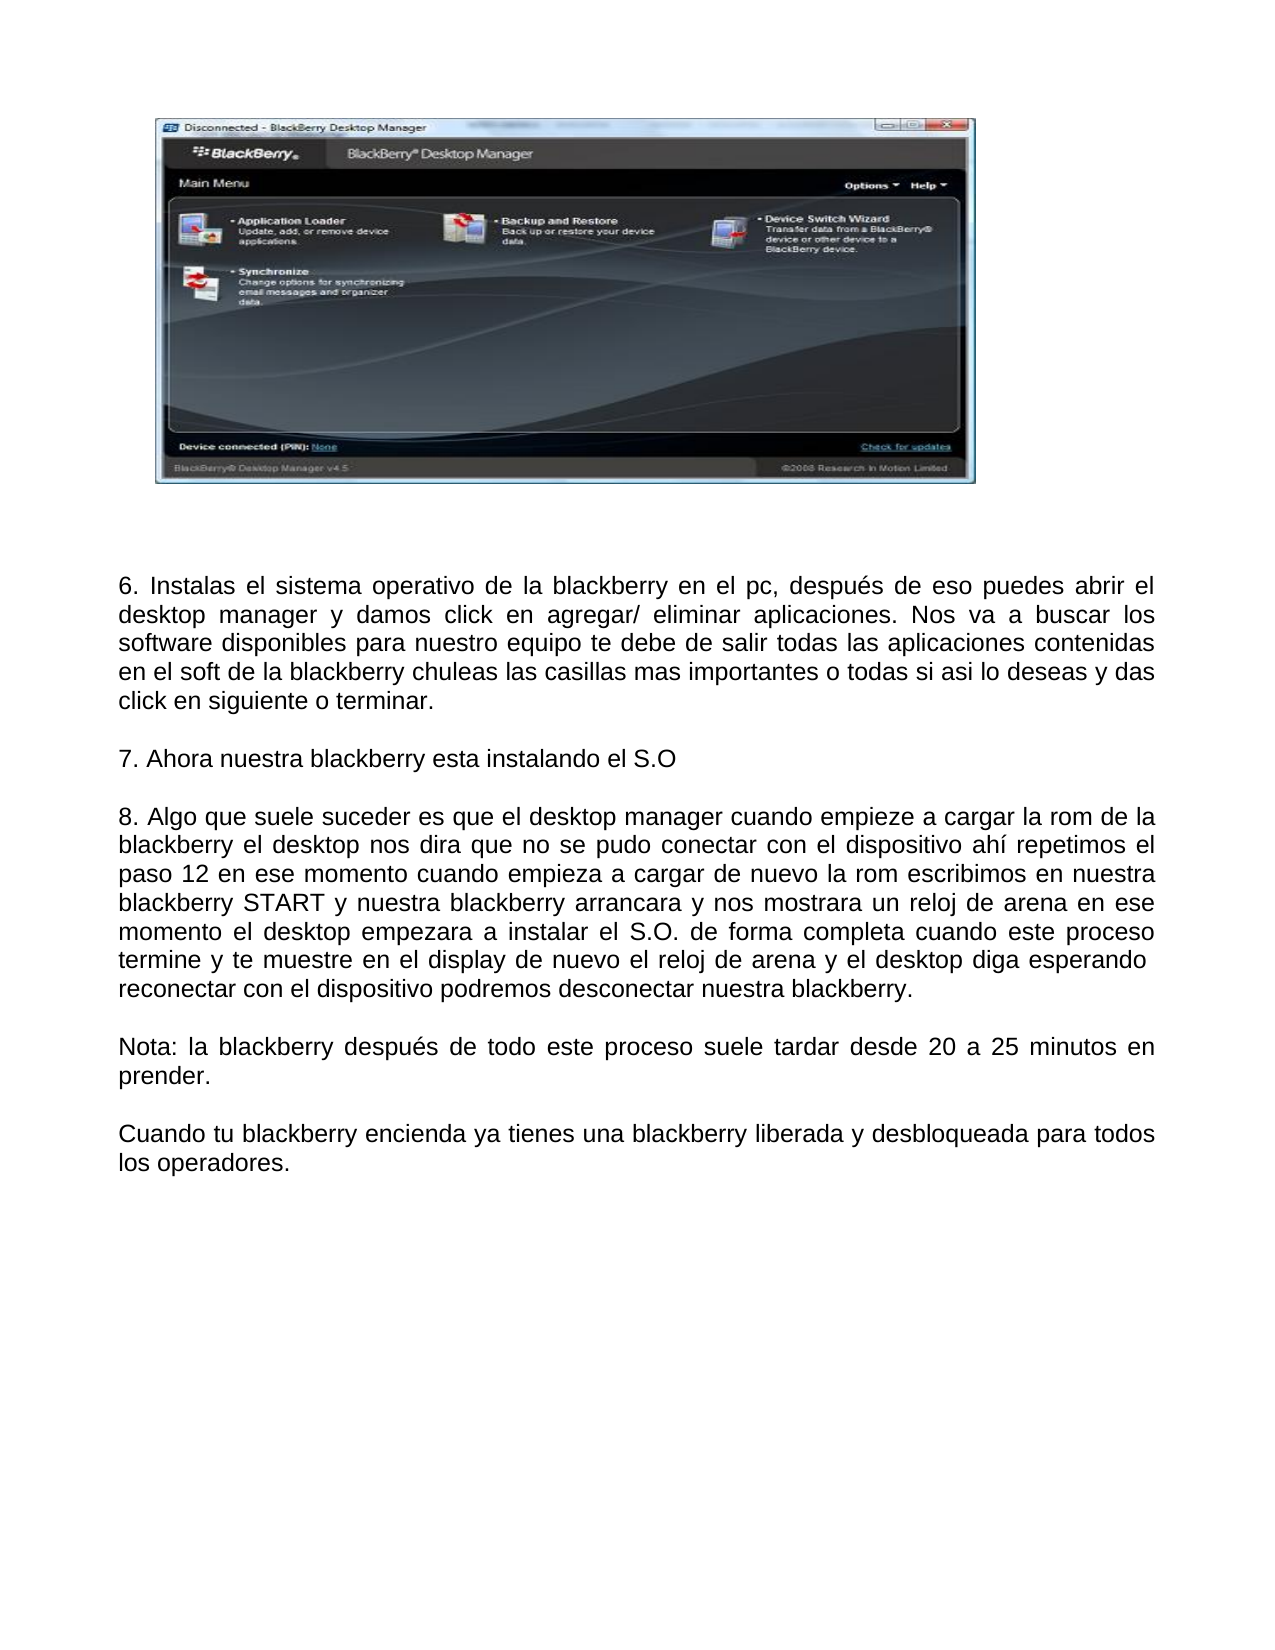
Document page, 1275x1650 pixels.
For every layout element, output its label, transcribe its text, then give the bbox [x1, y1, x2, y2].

text Cuando tu blackberry encienda ya tienes una blackberry liberada y desbloqueada para todos los operadores. [118, 1119, 1157, 1176]
text 7. Ahora nuestra blackberry esta instalando el S.O [118, 744, 1157, 773]
text Nota: la blackberry después de todo este proceso suele tardar desde 20 a 25 minutos en prender. [118, 1032, 1157, 1090]
picture [155, 118, 976, 484]
text 8. Algo que suele suceder es que el desktop manager cuando empieze a cargar la rom de la blackberry el desktop nos dira que no se pudo conectar con el dispositivo ahí repetimos el paso 12 en ese momento cuando empieza a cargar de nuevo la rom escribimos en nuestra blackberry START y nuestra blackberry arrancara y nos mostrara un reloj de arena en ese momento el desktop empezara a instalar el S.O. de forma completa cuando este proceso termine y te muestre en el display de nuevo el reloj de arena y el desktop diga esperando reconectar con el dispositivo podremos desconectar nuestra blackberry. [118, 802, 1157, 1003]
text 6. Instalas el sistema operativo de la blackberry en el pc, después de eso puedes abrir el desktop manager y damos click en agregar/ eliminar aplicaciones. Nos va a buscar los software disponibles para nuestro equipo te debe de salir todas las aplicaciones contenidas en el soft de la blackberry chuleas las casillas mas importantes o todas si asi lo deseas y das click en siguiente o terminar. [118, 571, 1157, 715]
